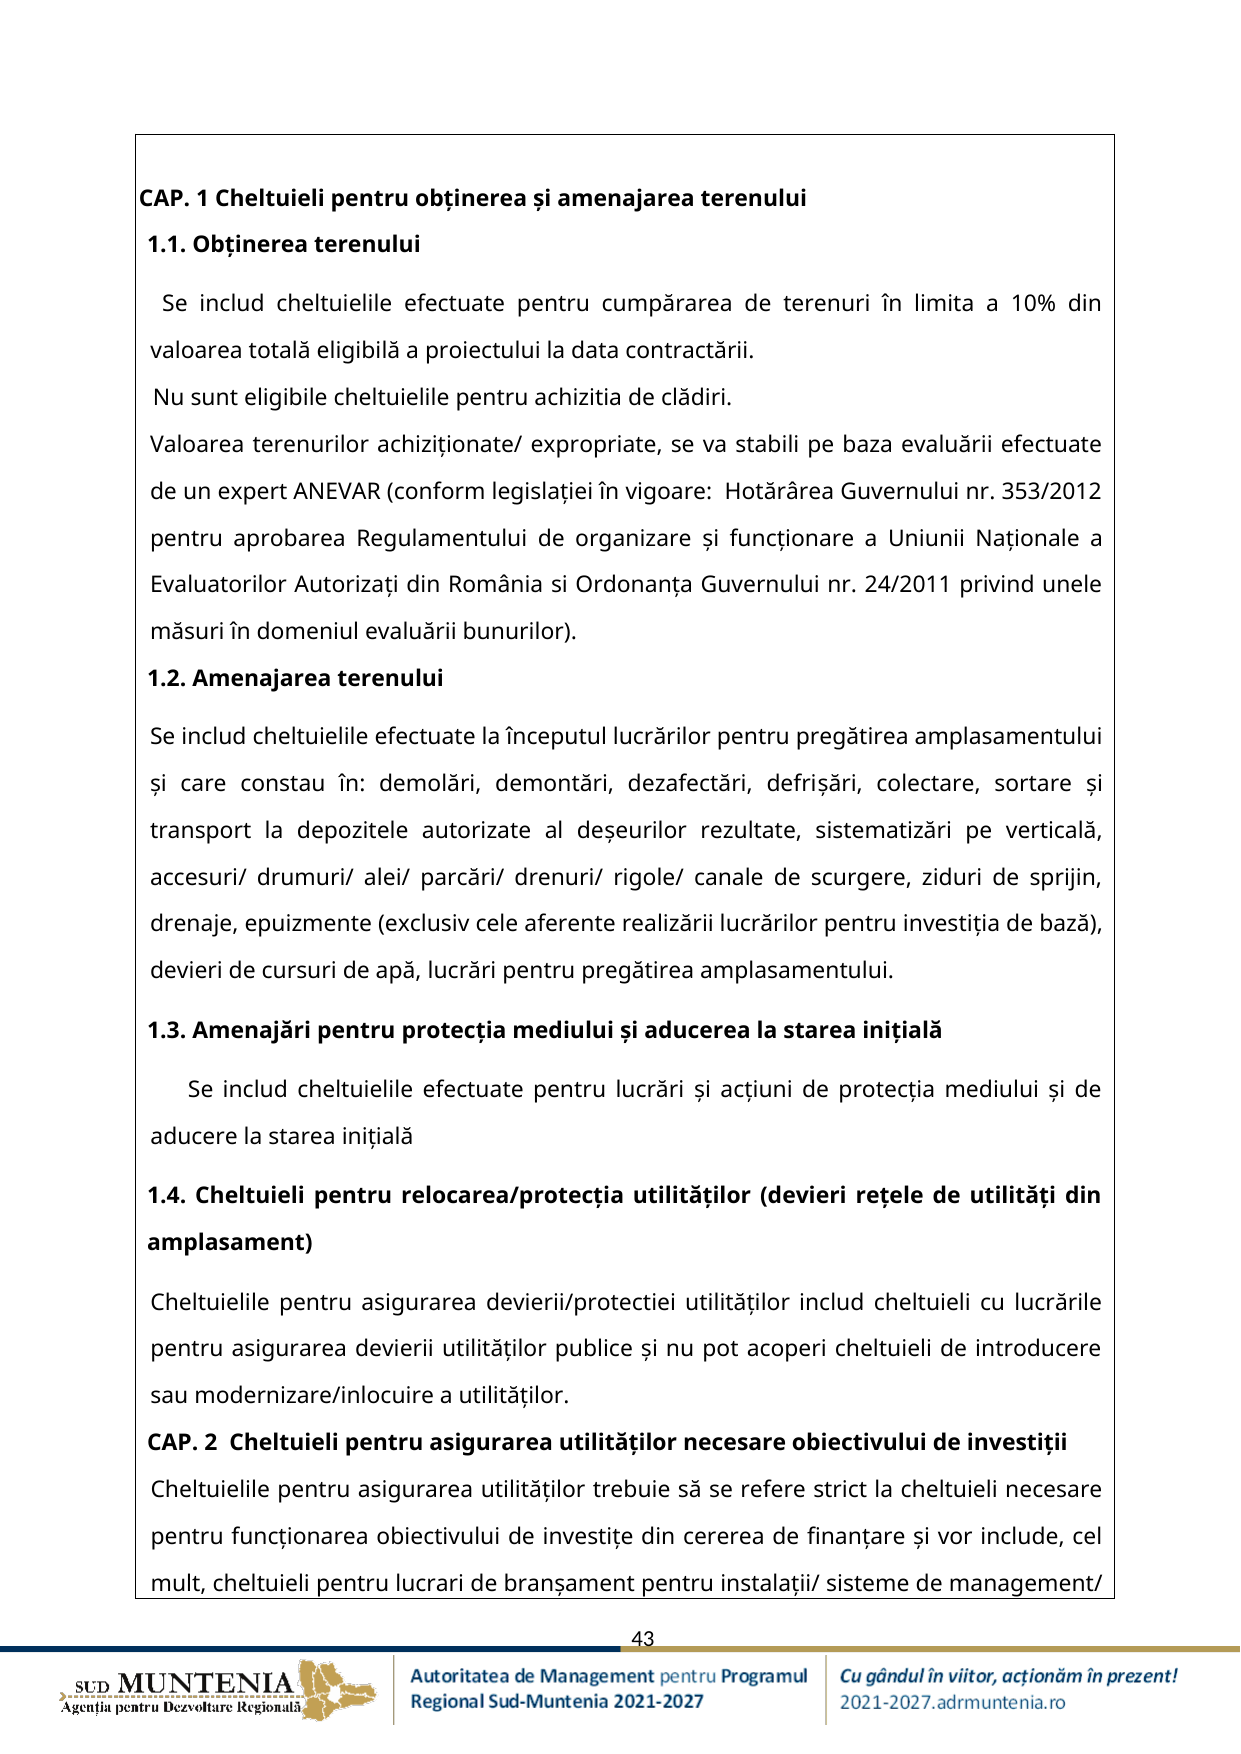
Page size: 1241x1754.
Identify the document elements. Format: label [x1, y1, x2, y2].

table_header [136, 135, 1114, 1598]
picture [0, 1646, 1241, 1726]
